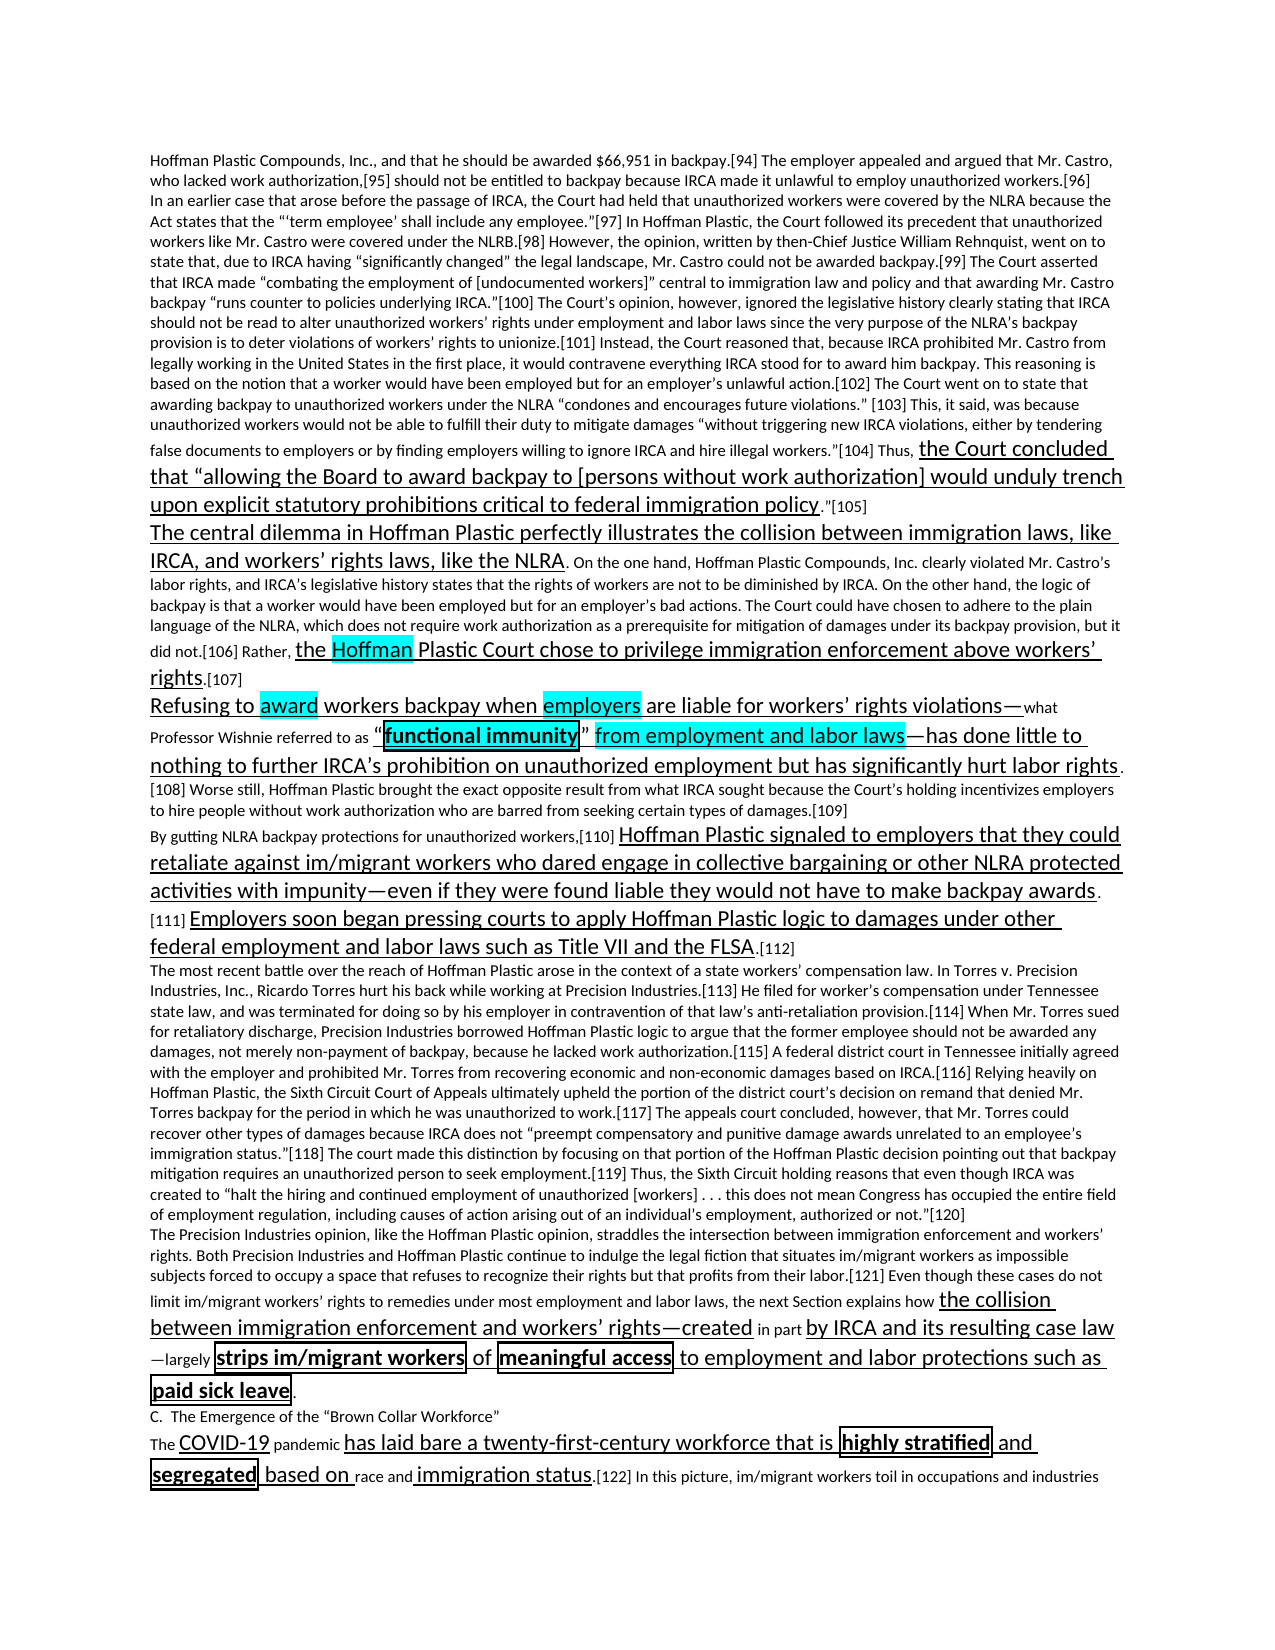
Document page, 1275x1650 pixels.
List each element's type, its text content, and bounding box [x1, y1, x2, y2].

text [150, 1426, 1125, 1491]
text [150, 150, 1125, 191]
text By gutting NLRA backpay protections for unauthorized workers,[110] Hoffman Plastic signaled to employers that they could retaliate against im/migrant workers who dared engage in collective bargaining or other NLRA protected activities with impunity—even if they were found liable they would not have to make backpay awards.[111] Employers soon began pressing courts to apply Hoffman Plastic logic to damages under other federal employment and labor laws such as Title VII and the FLSA.[112] [150, 820, 1125, 960]
text Refusing to award workers backpay when employers are liable for workers’ rights violations—what Professor Wishnie referred to as “functional immunity” from employment and labor laws—has done little to nothing to further IRCA’s prohibition on unauthorized employment but has significantly hurt labor rights.[108] Worse still, Hoffman Plastic brought the exact opposite result from what IRCA sought because the Court’s holding incentivizes employers to hire people without work authorization who are barred from seeking certain types of damages.[109] [150, 691, 1125, 820]
text The central dilemma in Hoffman Plastic perfectly illustrates the collision between immigration laws, like IRCA, and workers’ rights laws, like the NLRA. On the one hand, Hoffman Plastic Compounds, Inc. clearly violated Mr. Castro’s labor rights, and IRCA’s legislative history states that the rights of workers are not to be diminished by IRCA. On the other hand, the logic of backpay is that a worker would have been employed but for an employer’s bad actions. The Court could have chosen to adhere to the plain language of the NLRA, which does not require work authorization as a prerequisite for mitigation of damages under its backpay provision, but it did not.[106] Rather, the Hoffman Plastic Court chose to privilege immigration enforcement above workers’ rights.[107] [150, 518, 1125, 691]
text In an earlier case that arose before the passage of IRCA, the Court had held that unauthorized workers were covered by the NLRA because the Act states that the “‘term employee’ shall include any employee.”[97] In Hoffman Plastic, the Court followed its precedent that unauthorized workers like Mr. Castro were covered under the NLRB.[98] However, the opinion, written by then-Chief Justice William Rehnquist, went on to state that, due to IRCA having “significantly changed” the legal landscape, Mr. Castro could not be awarded backpay.[99] The Court asserted that IRCA made “combating the employment of [undocumented workers]” central to immigration law and policy and that awarding Mr. Castro backpay “runs counter to policies underlying IRCA.”[100] The Court’s opinion, however, ignored the legislative history clearly stating that IRCA should not be read to alter unauthorized workers’ rights under employment and labor laws since the very purpose of the NLRA’s backpay provision is to deter violations of workers’ rights to unionize.[101] Instead, the Court reasoned that, because IRCA prohibited Mr. Castro from legally working in the United States in the first place, it would contravene everything IRCA stood for to award him backpay. This reasoning is based on the notion that a worker would have been employed but for an employer’s unlawful action.[102] The Court went on to state that awarding backpay to unauthorized workers under the NLRA “condones and encourages future violations.” [103] This, it said, was because unauthorized workers would not be able to fulfill their duty to mitigate damages “without triggering new IRCA violations, either by tendering false documents to employers or by finding employers willing to ignore IRCA and hire illegal workers.”[104] Thus, the Court concluded that “allowing the Board to award backpay to [persons without work authorization] would unduly trench upon explicit statutory prohibitions critical to federal immigration policy.”[105] [150, 191, 1125, 487]
text The most recent battle over the reach of Hoffman Plastic arose in the context of a state workers’ compensation law. In Torres v. Precision Industries, Inc., Ricardo Torres hurt his back while working at Precision Industries.[113] He filed for worker’s compensation under Tennessee state law, and was terminated for doing so by his employer in contravention of that law’s anti-retaliation provision.[114] When Mr. Torres sued for retaliatory discharge, Precision Industries borrowed Hoffman Plastic logic to argue that the former employee should not be awarded any damages, not merely non-payment of backpay, because he lacked work authorization.[115] A federal district court in Tennessee initially agreed with the employer and prohibited Mr. Torres from recovering economic and non-economic damages based on IRCA.[116] Relying heavily on Hoffman Plastic, the Sixth Circuit Court of Appeals ultimately upheld the portion of the district court’s decision on remand that denied Mr. Torres backpay for the period in which he was unauthorized to work.[117] The appeals court concluded, however, that Mr. Torres could recover other types of damages because IRCA does not “preempt compensatory and punitive damage awards unrelated to an employee’s immigration status.”[118] The court made this distinction by focusing on that portion of the Hoffman Plastic decision pointing out that backpay mitigation requires an unauthorized person to seek employment.[119] Thus, the Sixth Circuit holding reasons that even though IRCA was created to “halt the hiring and continued employment of unauthorized [workers] . . . this does not mean Congress has occupied the entire field of employment regulation, including causes of action arising out of an individual’s employment, authorized or not.”[120] [150, 960, 1125, 1224]
text C. The Emergence of the “Brown Collar Workforce” [150, 1406, 1125, 1426]
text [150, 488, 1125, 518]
text The Precision Industries opinion, like the Hoffman Plastic opinion, straddles the intersection between immigration enforcement and workers’ rights. Both Precision Industries and Hoffman Plastic continue to indulge the legal fiction that situates im/migrant workers as impossible subjects forced to occupy a space that refuses to recognize their rights but that profits from their labor.[121] Even though these cases do not limit im/migrant workers’ rights to remedies under most employment and labor laws, the next Section explains how the collision between immigration enforcement and workers’ rights—created in part by IRCA and its resulting case law—largely strips im/migrant workers of meaningful access to employment and labor protections such as paid sick leave. [150, 1224, 1125, 1406]
